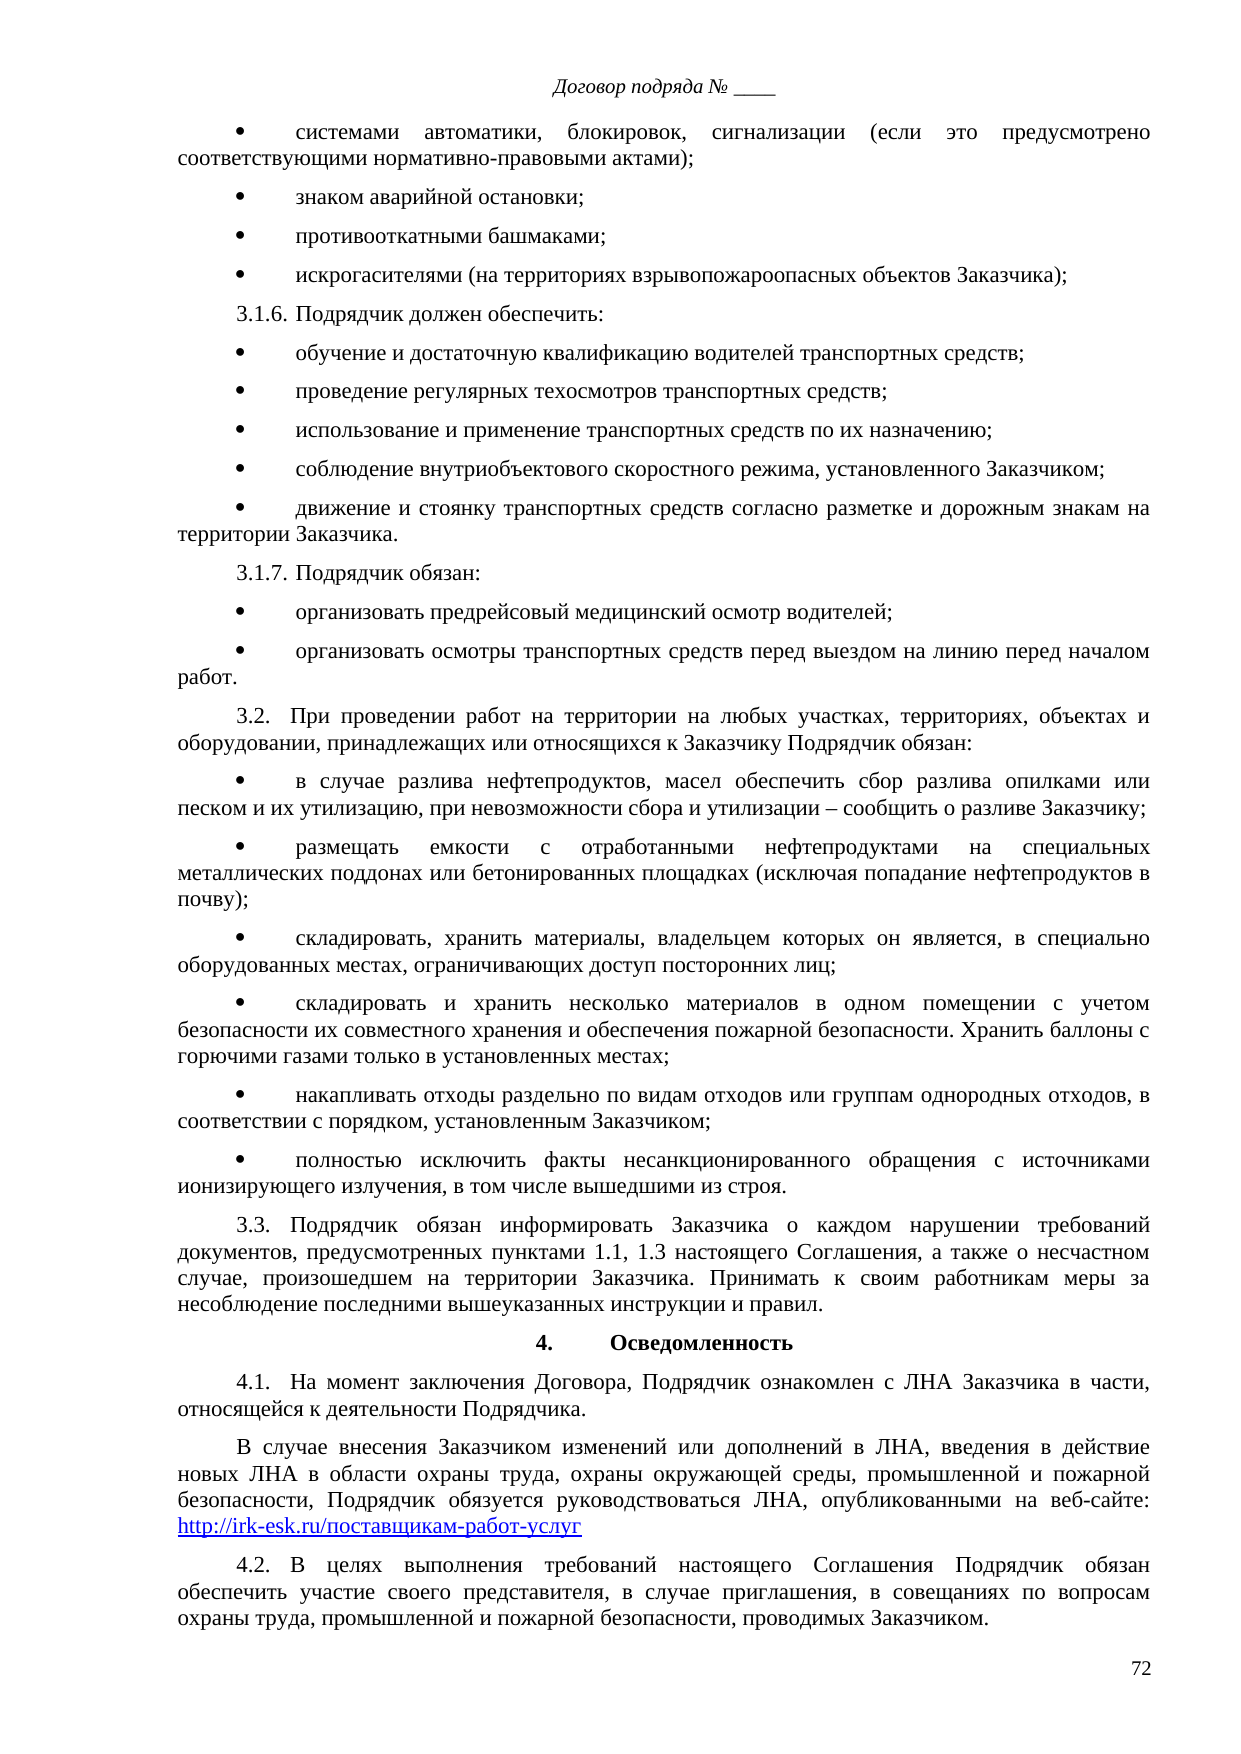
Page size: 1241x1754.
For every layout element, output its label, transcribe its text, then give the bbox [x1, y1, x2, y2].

list организовать осмотры транспортных средств перед выездом на линию перед началом работ. [177, 637, 1152, 690]
list обучение и достаточную квалификацию водителей транспортных средств; [177, 339, 1152, 365]
list в случае разлива нефтепродуктов, масел обеспечить сбор разлива опилками или песком и их утилизацию, при невозможности сбора и утилизации – сообщить о разливе Заказчику; [177, 767, 1152, 820]
list использование и применение транспортных средств по их назначению; [177, 416, 1152, 443]
list движение и стоянку транспортных средств согласно разметке и дорожным знакам на территории Заказчика. [177, 494, 1152, 547]
text В случае внесения Заказчиком изменений или дополнений в ЛНА, введения в действие новых ЛНА в области охраны труда, охраны окружающей среды, промышленной и пожарной безопасности, Подрядчик обязуется руководствоваться ЛНА, опубликованными на веб-сайте: http://irk-esk.ru/поставщикам-работ-услуг [177, 1433, 1152, 1539]
list На момент заключения Договора, Подрядчик ознакомлен с ЛНА Заказчика в части, относящейся к деятельности Подрядчика. [177, 1368, 1152, 1421]
list накапливать отходы раздельно по видам отходов или группам однородных отходов, в соответствии с порядком, установленным Заказчиком; [177, 1081, 1152, 1134]
list В целях выполнения требований настоящего Соглашения Подрядчик обязан обеспечить участие своего представителя, в случае приглашения, в совещаниях по вопросам охраны труда, промышленной и пожарной безопасности, проводимых Заказчиком. [177, 1551, 1152, 1630]
list Подрядчик обязан информировать Заказчика о каждом нарушении требований документов, предусмотренных пунктами 1.1, 1.3 настоящего Соглашения, а также о несчастном случае, произошедшем на территории Заказчика. Принимать к своим работникам меры за несоблюдение последними вышеуказанных инструкции и правил. [177, 1211, 1152, 1317]
list проведение регулярных техосмотров транспортных средств; [177, 378, 1152, 404]
list искрогасителями (на территориях взрывопожароопасных объектов Заказчика); [177, 261, 1152, 287]
list размещать емкости с отработанными нефтепродуктами на специальных металлических поддонах или бетонированных площадках (исключая попадание нефтепродуктов в почву); [177, 833, 1152, 912]
list Осведомленность [177, 1329, 1152, 1356]
list При проведении работ на территории на любых участках, территориях, объектах и оборудовании, принадлежащих или относящихся к Заказчику Подрядчик обязан: [177, 702, 1152, 755]
list соблюдение внутриобъектового скоростного режима, установленного Заказчиком; [177, 455, 1152, 482]
list знаком аварийной остановки; [177, 183, 1152, 210]
list Подрядчик должен обеспечить: [177, 300, 1152, 326]
list полностью исключить факты несанкционированного обращения с источниками ионизирующего излучения, в том числе вышедшими из строя. [177, 1146, 1152, 1199]
list Подрядчик обязан: [177, 559, 1152, 586]
list противооткатными башмаками; [177, 222, 1152, 248]
list складировать и хранить несколько материалов в одном помещении с учетом безопасности их совместного хранения и обеспечения пожарной безопасности. Хранить баллоны с горючими газами только в установленных местах; [177, 989, 1152, 1068]
list организовать предрейсовый медицинский осмотр водителей; [177, 598, 1152, 624]
list складировать, хранить материалы, владельцем которых он является, в специально оборудованных местах, ограничивающих доступ посторонних лиц; [177, 924, 1152, 977]
list системами автоматики, блокировок, сигнализации (если это предусмотрено соответствующими нормативно-правовыми актами); [177, 118, 1152, 171]
